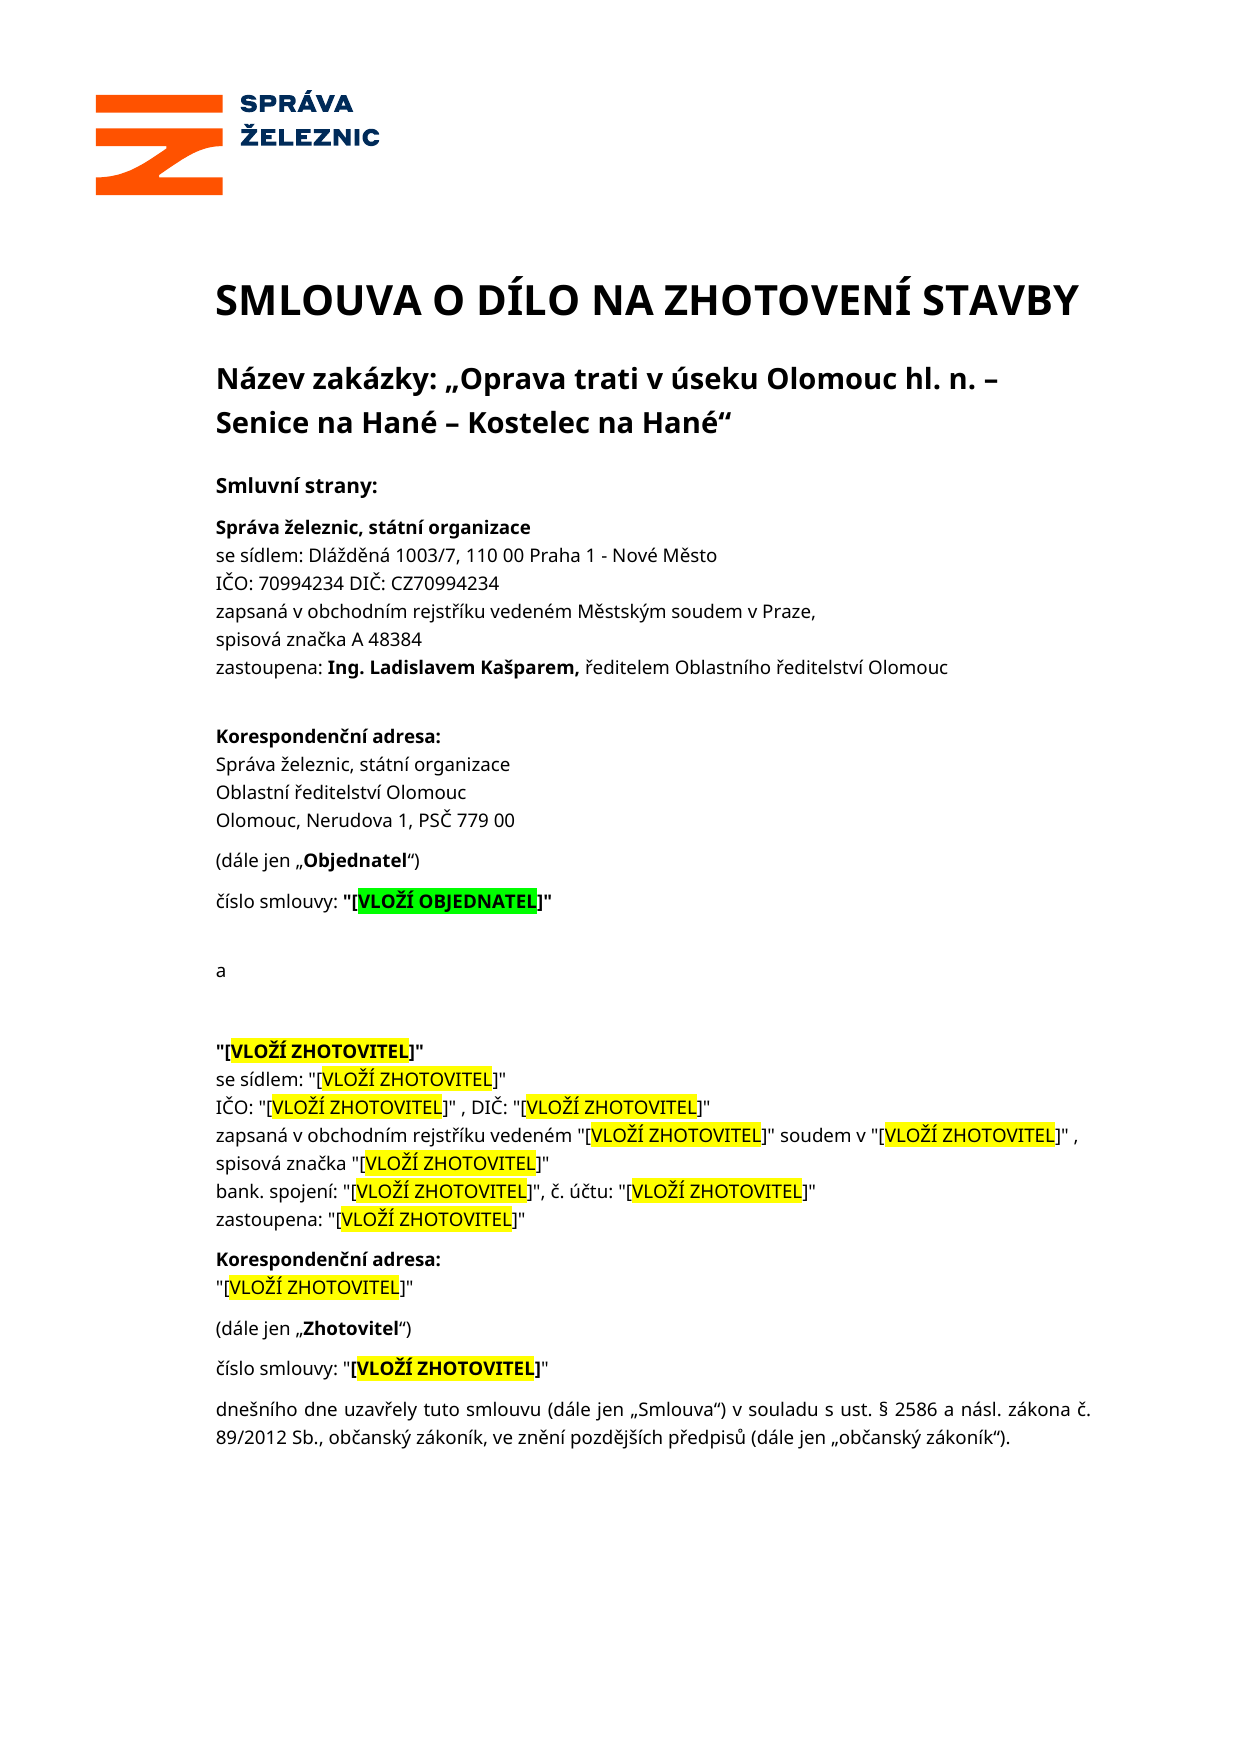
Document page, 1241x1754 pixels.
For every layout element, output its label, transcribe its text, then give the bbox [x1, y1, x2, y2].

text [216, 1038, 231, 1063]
text spisová značka A 48384 [216, 627, 1093, 652]
text číslo smlouvy: "[VLOŽÍ ZHOTOVITEL]" [534, 1356, 1093, 1381]
text Správa železnic, státní organizace [216, 514, 1093, 540]
text Korespondenční adresa: [216, 1247, 1093, 1272]
text spisová značka "[VLOŽÍ ZHOTOVITEL]" [216, 1150, 365, 1176]
text Olomouc, Nerudova 1, PSČ 779 00 [216, 807, 1093, 833]
text číslo smlouvy: "[VLOŽÍ OBJEDNATEL]" [216, 888, 358, 914]
text bank. spojení: "[VLOŽÍ ZHOTOVITEL]", č. účtu: "[VLOŽÍ ZHOTOVITEL]" [802, 1178, 1093, 1203]
text (dále jen „Zhotovitel“) [216, 1315, 1093, 1341]
text číslo smlouvy: "[VLOŽÍ ZHOTOVITEL]" [216, 1356, 357, 1381]
text Smluvní strany: [216, 471, 1093, 499]
text IČO: 70994234 DIČ: CZ70994234 [216, 571, 1093, 596]
text se sídlem: Dlážděná 1003/7, 110 00 Praha 1 - Nové Město [216, 543, 1093, 568]
text spisová značka "[VLOŽÍ ZHOTOVITEL]" [536, 1150, 1093, 1176]
text se sídlem: "[VLOŽÍ ZHOTOVITEL]" [492, 1066, 1093, 1091]
text "[VLOŽÍ ZHOTOVITEL]" [216, 1274, 1093, 1300]
text SMLOUVA O DÍLO NA ZHOTOVENÍ STAVBY [216, 271, 1093, 328]
text "[VLOŽÍ ZHOTOVITEL]" [409, 1038, 1093, 1063]
text zastoupena: "[VLOŽÍ ZHOTOVITEL]" [512, 1206, 1093, 1232]
text Název zakázky: „Oprava trati v úseku Olomouc hl. n. – Senice na Hané – Kostelec na Hané“ [216, 358, 1093, 442]
text číslo smlouvy: "[VLOŽÍ OBJEDNATEL]" [537, 888, 1093, 914]
text Správa železnic, státní organizace [216, 751, 1093, 777]
text Korespondenční adresa: [216, 723, 1093, 749]
text zastoupena: "[VLOŽÍ ZHOTOVITEL]" [216, 1206, 341, 1232]
text zapsaná v obchodním rejstříku vedeném "[VLOŽÍ ZHOTOVITEL]" soudem v "[VLOŽÍ ZHOTOVITEL]" , [216, 1122, 591, 1147]
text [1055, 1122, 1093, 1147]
text IČO: "[VLOŽÍ ZHOTOVITEL]" , DIČ: "[VLOŽÍ ZHOTOVITEL]" [697, 1094, 1093, 1119]
text se sídlem: "[VLOŽÍ ZHOTOVITEL]" [216, 1066, 322, 1091]
text dnešního dne uzavřely tuto smlouvu (dále jen „Smlouva“) v souladu s ust. § 2586 a násl. zákona č. 89/2012 Sb., občanský zákoník, ve znění pozdějších předpisů (dále jen „občanský zákoník“). [216, 1396, 1093, 1450]
text (dále jen „Objednatel“) [216, 848, 1093, 873]
text zastoupena: Ing. Ladislavem Kašparem, ředitelem Oblastního ředitelství Olomouc [216, 655, 1093, 680]
text Oblastní ředitelství Olomouc [216, 779, 1093, 805]
text zapsaná v obchodním rejstříku vedeném Městským soudem v Praze, [216, 599, 1093, 624]
text a [216, 957, 1093, 982]
